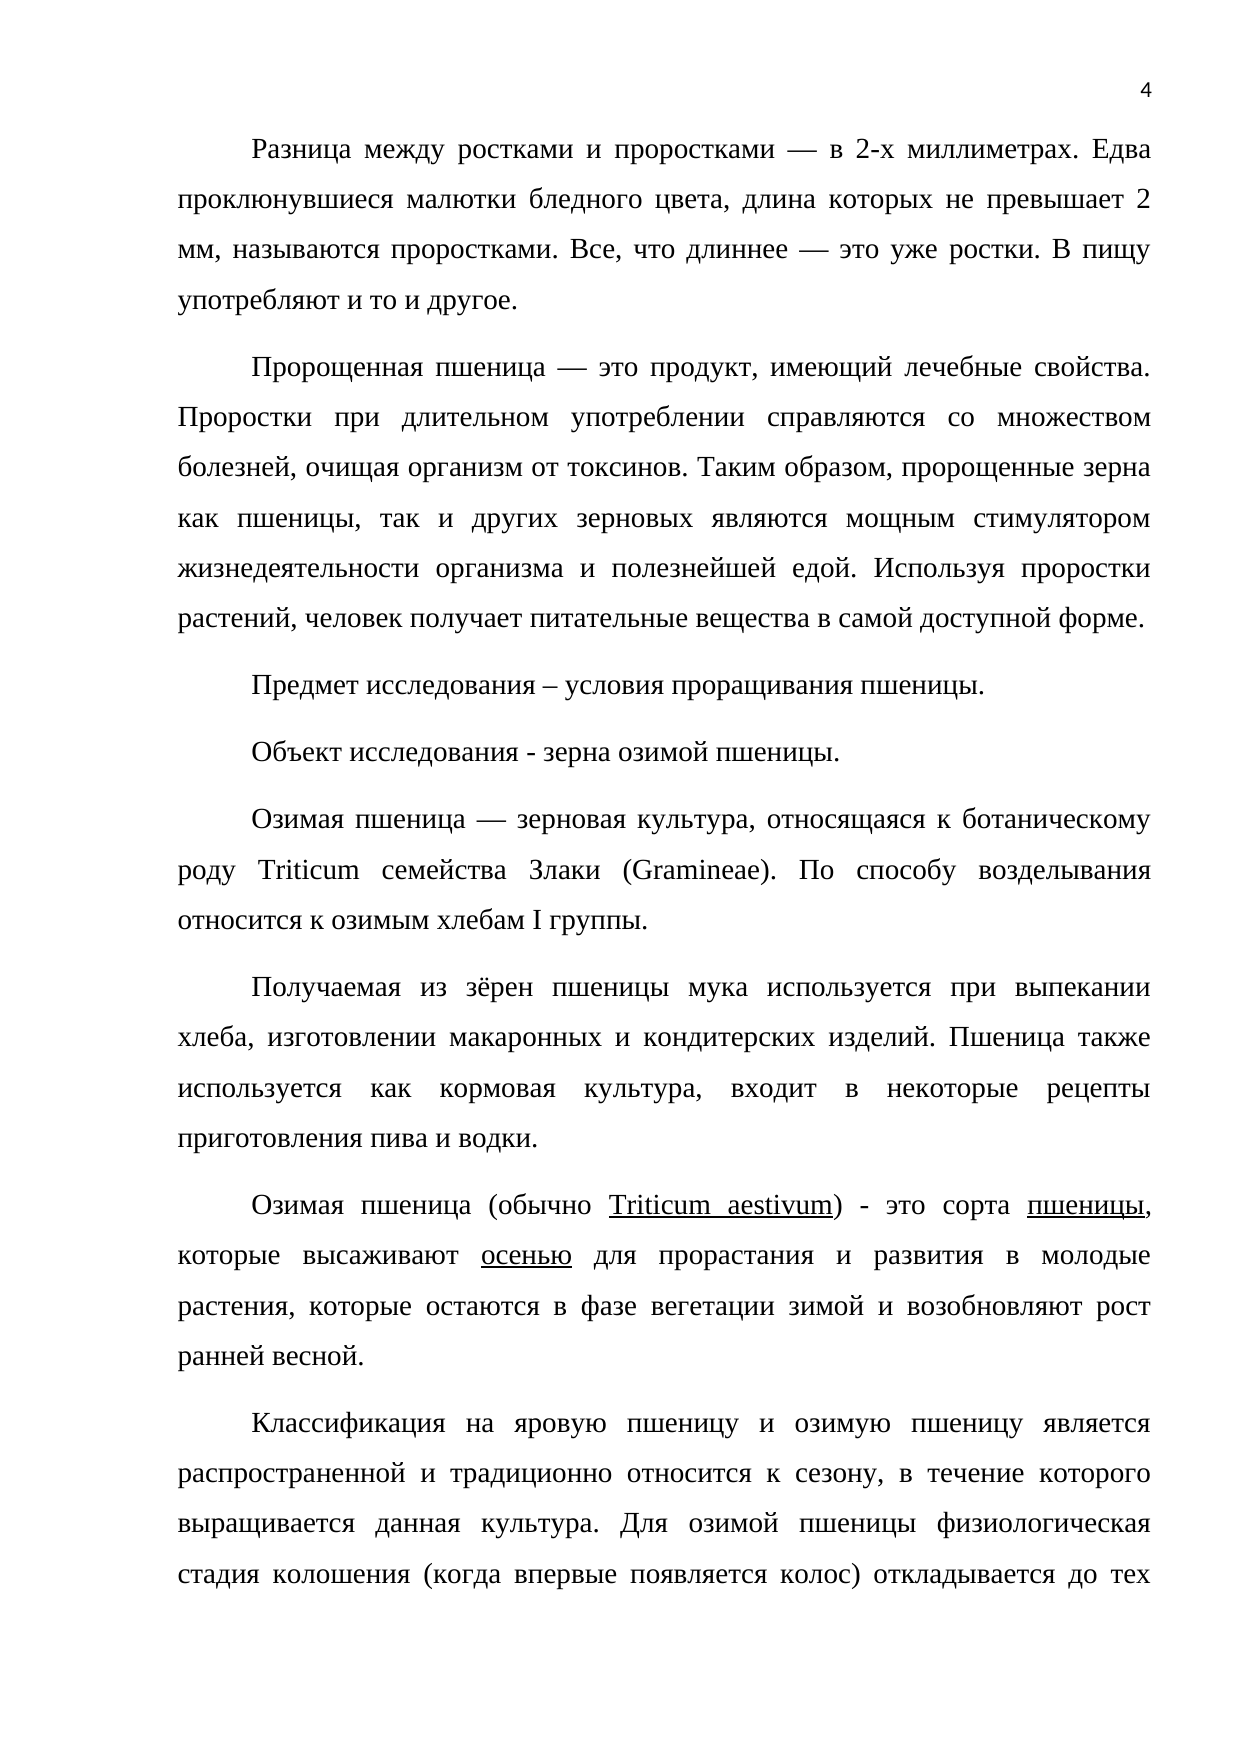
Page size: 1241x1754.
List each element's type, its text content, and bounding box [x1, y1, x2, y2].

text Озимая пшеница — зерновая культура, относящаяся к ботаническому роду Triticum семейства Злаки (Gramineae). По способу возделывания относится к озимым хлебам I группы. [177, 801, 1152, 936]
text Получаемая из зёрен пшеницы мука используется при выпекании хлеба, изготовлении макаронных и кондитерских изделий. Пшеница также используется как кормовая культура, входит в некоторые рецепты приготовления пива и водки. [177, 969, 1152, 1153]
text Объект исследования - зерна озимой пшеницы. [177, 734, 1152, 768]
text Озимая пшеница (обычно Triticum aestivum) - это сорта пшеницы, которые высаживают осенью для прорастания и развития в молодые растения, которые остаются в фазе вегетации зимой и возобновляют рост ранней весной. [177, 1187, 1152, 1371]
text Пророщенная пшеница — это продукт, имеющий лечебные свойства. Проростки при длительном употреблении справляются со множеством болезней, очищая организм от токсинов. Таким образом, пророщенные зерна как пшеницы, так и других зерновых являются мощным стимулятором жизнедеятельности организма и полезнейшей едой. Используя проростки растений, человек получает питательные вещества в самой доступной форме. [177, 349, 1152, 634]
text Разница между ростками и проростками — в 2-х миллиметрах. Едва проклюнувшиеся малютки бледного цвета, длина которых не превышает 2 мм, называются проростками. Все, что длиннее — это уже ростки. В пищу употребляют и то и другое. [177, 131, 1152, 316]
text Предмет исследования – условия проращивания пшеницы. [177, 667, 1152, 701]
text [177, 1405, 1152, 1589]
